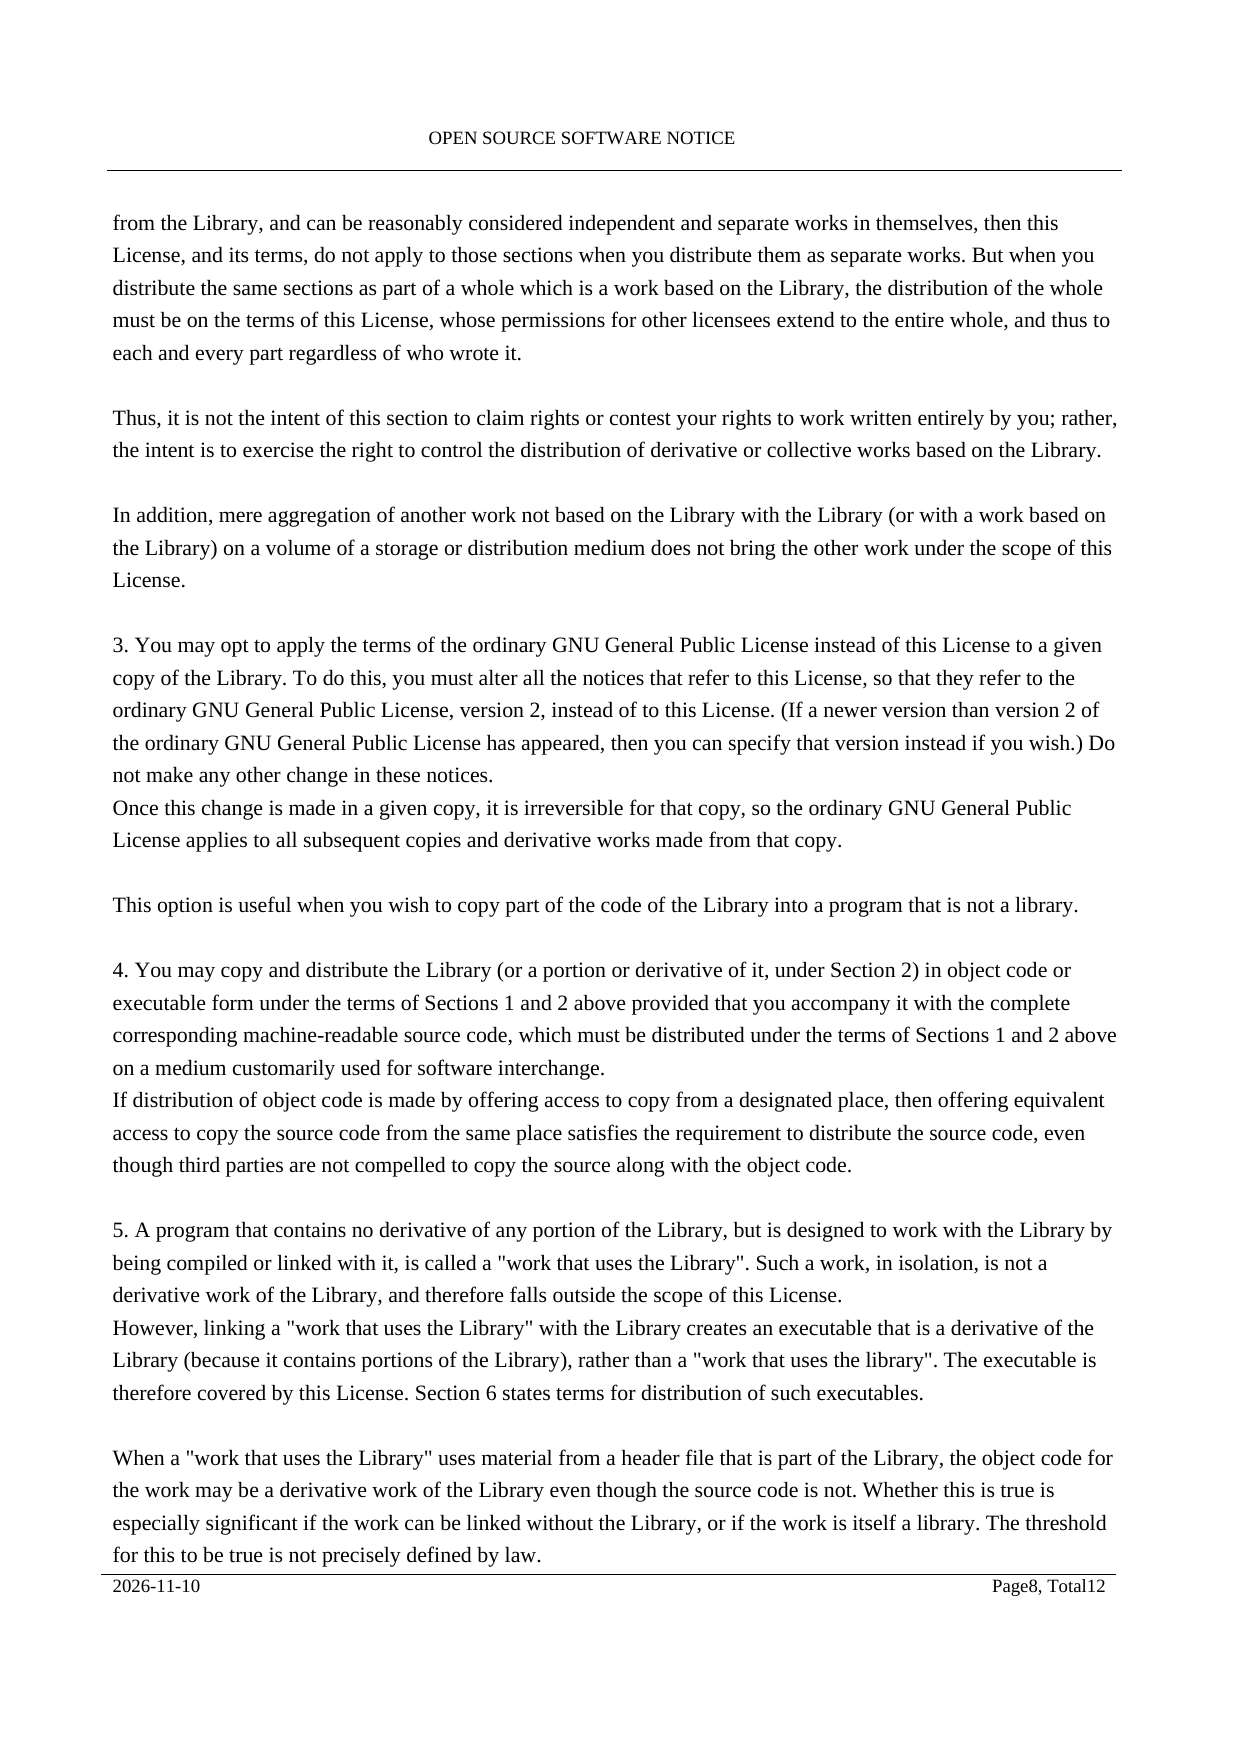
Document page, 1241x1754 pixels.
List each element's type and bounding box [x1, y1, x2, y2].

text [112, 206, 1128, 1571]
